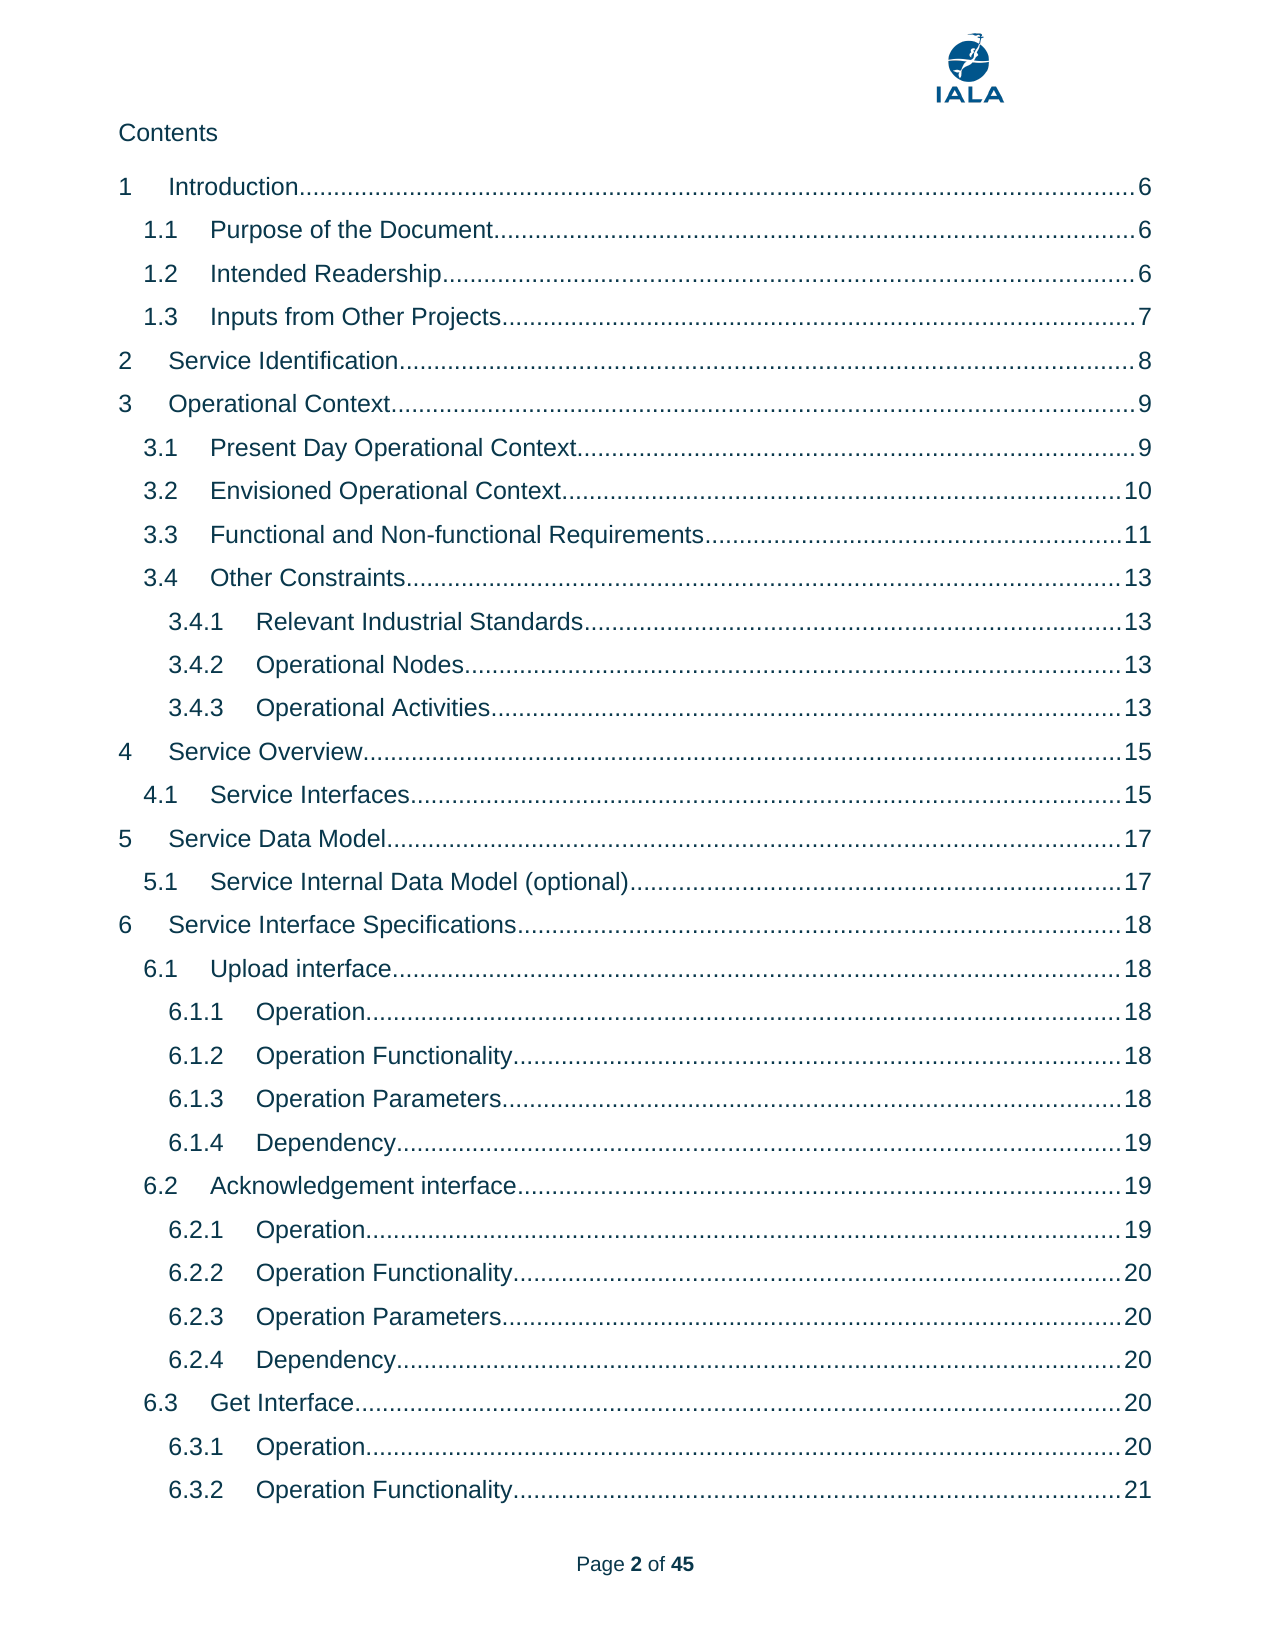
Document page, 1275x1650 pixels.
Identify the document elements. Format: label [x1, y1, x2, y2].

picture [921, 25, 1016, 118]
